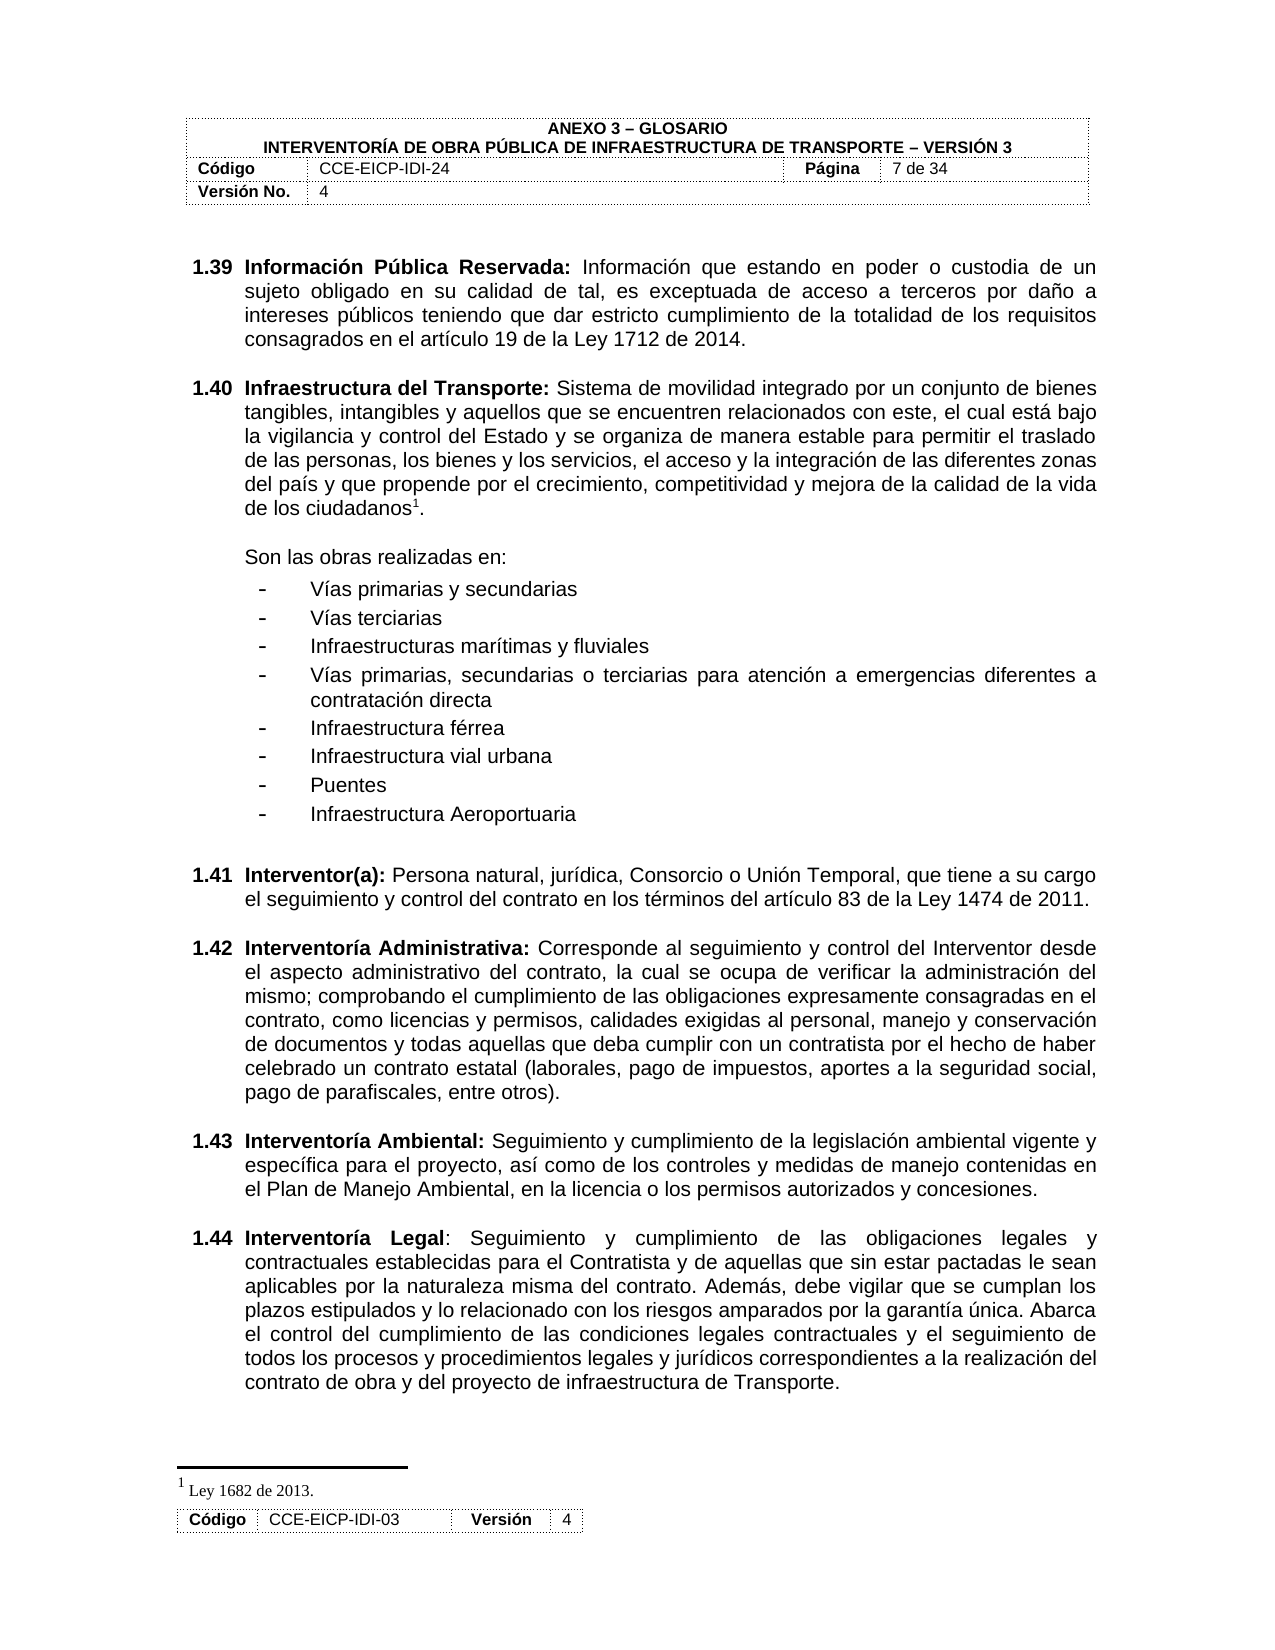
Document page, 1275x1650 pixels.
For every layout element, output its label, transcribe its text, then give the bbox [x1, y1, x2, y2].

list Interventoría Administrativa: Corresponde al seguimiento y control del Interventor desde el aspecto administrativo del contrato, la cual se ocupa de verificar la administración del mismo; comprobando el cumplimiento de las obligaciones expresamente consagradas en el contrato, como licencias y permisos, calidades exigidas al personal, manejo y conservación de documentos y todas aquellas que deba cumplir con un contratista por el hecho de haber celebrado un contrato estatal (laborales, pago de impuestos, aportes a la seguridad social, pago de parafiscales, entre otros). [192, 936, 1098, 1104]
list Interventoría Legal: Seguimiento y cumplimiento de las obligaciones legales y contractuales establecidas para el Contratista y de aquellas que sin estar pactadas le sean aplicables por la naturaleza misma del contrato. Además, debe vigilar que se cumplan los plazos estipulados y lo relacionado con los riesgos amparados por la garantía única. Abarca el control del cumplimiento de las condiciones legales contractuales y el seguimiento de todos los procesos y procedimientos legales y jurídicos correspondientes a la realización del contrato de obra y del proyecto de infraestructura de Transporte. [192, 1226, 1098, 1393]
list Puentes [258, 769, 1098, 798]
list Infraestructura férrea [258, 712, 1098, 741]
list Infraestructura del Transporte: Sistema de movilidad integrado por un conjunto de bienes tangibles, intangibles y aquellos que se encuentren relacionados con este, el cual está bajo la vigilancia y control del Estado y se organiza de manera estable para permitir el traslado de las personas, los bienes y los servicios, el acceso y la integración de las diferentes zonas del país y que propende por el crecimiento, competitividad y mejora de la calidad de la vida de los ciudadanos. [192, 376, 1098, 520]
list Vías primarias y secundarias [258, 573, 1098, 602]
list Infraestructura vial urbana [258, 741, 1098, 769]
list Información Pública Reservada: Información que estando en poder o custodia de un sujeto obligado en su calidad de tal, es exceptuada de acceso a terceros por daño a intereses públicos teniendo que dar estricto cumplimiento de la totalidad de los requisitos consagrados en el artículo 19 de la Ley 1712 de 2014. [192, 255, 1098, 351]
list Vías primarias, secundarias o terciarias para atención a emergencias diferentes a contratación directa [258, 659, 1098, 712]
list Infraestructura Aeroportuaria [258, 798, 1098, 827]
list Infraestructuras marítimas y fluviales [258, 630, 1098, 659]
list Vías terciarias [258, 602, 1098, 630]
text Son las obras realizadas en: [244, 545, 1098, 569]
list Interventor(a): Persona natural, jurídica, Consorcio o Unión Temporal, que tiene a su cargo el seguimiento y control del contrato en los términos del artículo 83 de la Ley 1474 de 2011. [192, 863, 1098, 911]
list Interventoría Ambiental: Seguimiento y cumplimiento de la legislación ambiental vigente y específica para el proyecto, así como de los controles y medidas de manejo contenidas en el Plan de Manejo Ambiental, en la licencia o los permisos autorizados y concesiones. [192, 1129, 1098, 1201]
